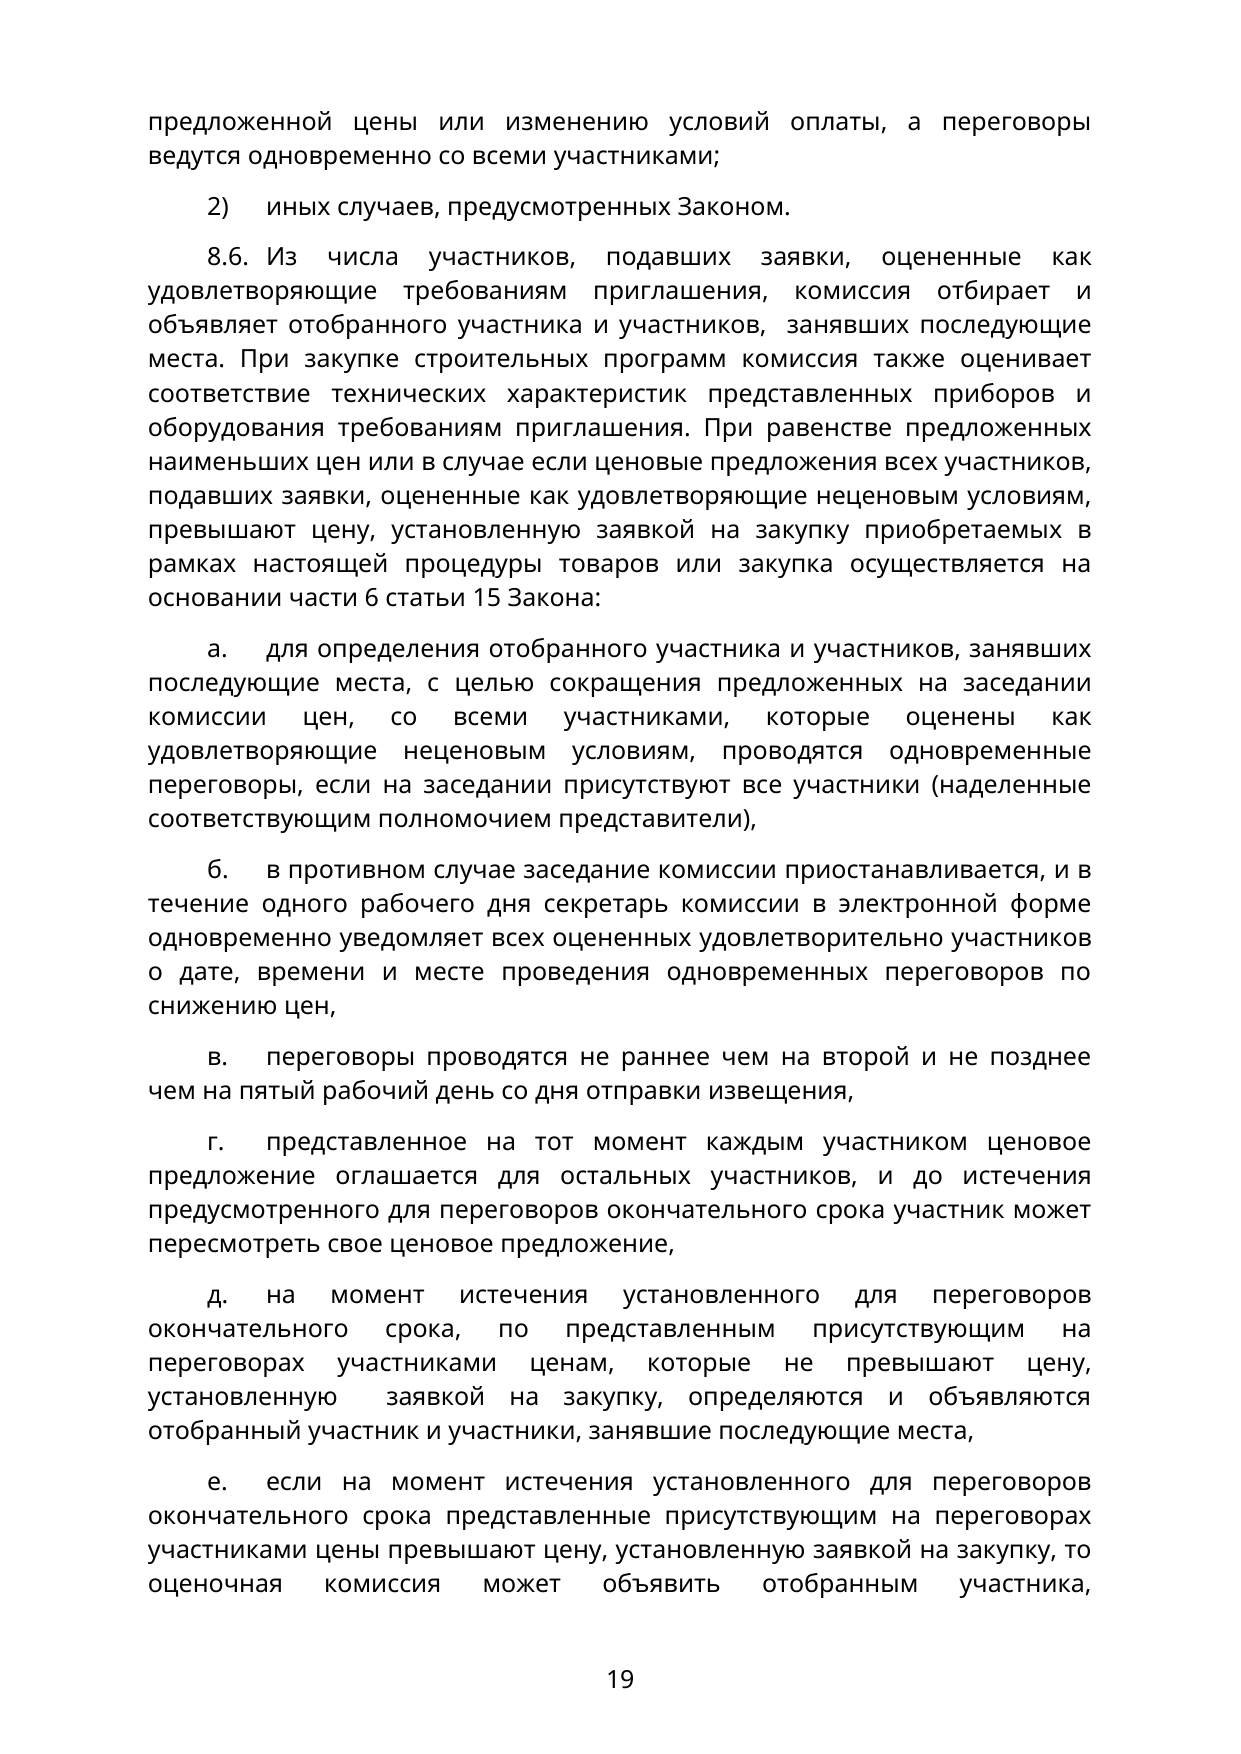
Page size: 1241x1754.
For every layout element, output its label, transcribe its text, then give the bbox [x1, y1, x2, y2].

text д. на момент истечения установленного для переговоров окончательного срока, по представленным присутствующим на переговорах участниками ценам, которые не превышают цену, установленную заявкой на закупку, определяются и объявляются отобранный участник и участники, занявшие последующие места, [148, 1276, 1092, 1447]
text б. в противном случае заседание комиссии приостанавливается, и в течение одного рабочего дня секретарь комиссии в электронной форме одновременно уведомляет всех оцененных удовлетворительно участников о дате, времени и месте проведения одновременных переговоров по снижению цен, [148, 852, 1092, 1022]
text а. для определения отобранного участника и участников, занявших последующие места, с целью сокращения предложенных на заседании комиссии цен, со всеми участниками, которые оценены как удовлетворяющие неценовым условиям, проводятся одновременные переговоры, если на заседании присутствуют все участники (наделенные соответствующим полномочием представители), [148, 630, 1092, 835]
text в. переговоры проводятся не раннее чем на второй и не позднее чем на пятый рабочий день со дня отправки извещения, [148, 1038, 1092, 1107]
text 8.6. Из числа участников, подавших заявки, оцененные как удовлетворяющие требованиям приглашения, комиссия отбирает и объявляет отобранного участника и участников, занявших последующие места. При закупке строительных программ комиссия также оценивает соответствие технических характеристик представленных приборов и оборудования требованиям приглашения. При равенстве предложенных наименьших цен или в случае если ценовые предложения всех участников, подавших заявки, оцененные как удовлетворяющие неценовым условиям, превышают цену, установленную заявкой на закупку приобретаемых в рамках настоящей процедуры товаров или закупка осуществляется на основании части 6 статьи 15 Закона: [148, 239, 1092, 614]
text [148, 103, 1092, 172]
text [148, 1463, 1092, 1599]
text г. представленное на тот момент каждым участником ценовое предложение оглашается для остальных участников, и до истечения предусмотренного для переговоров окончательного срока участник может пересмотреть свое ценовое предложение, [148, 1123, 1092, 1259]
text 2) иных случаев, предусмотренных Законом. [148, 188, 1092, 222]
